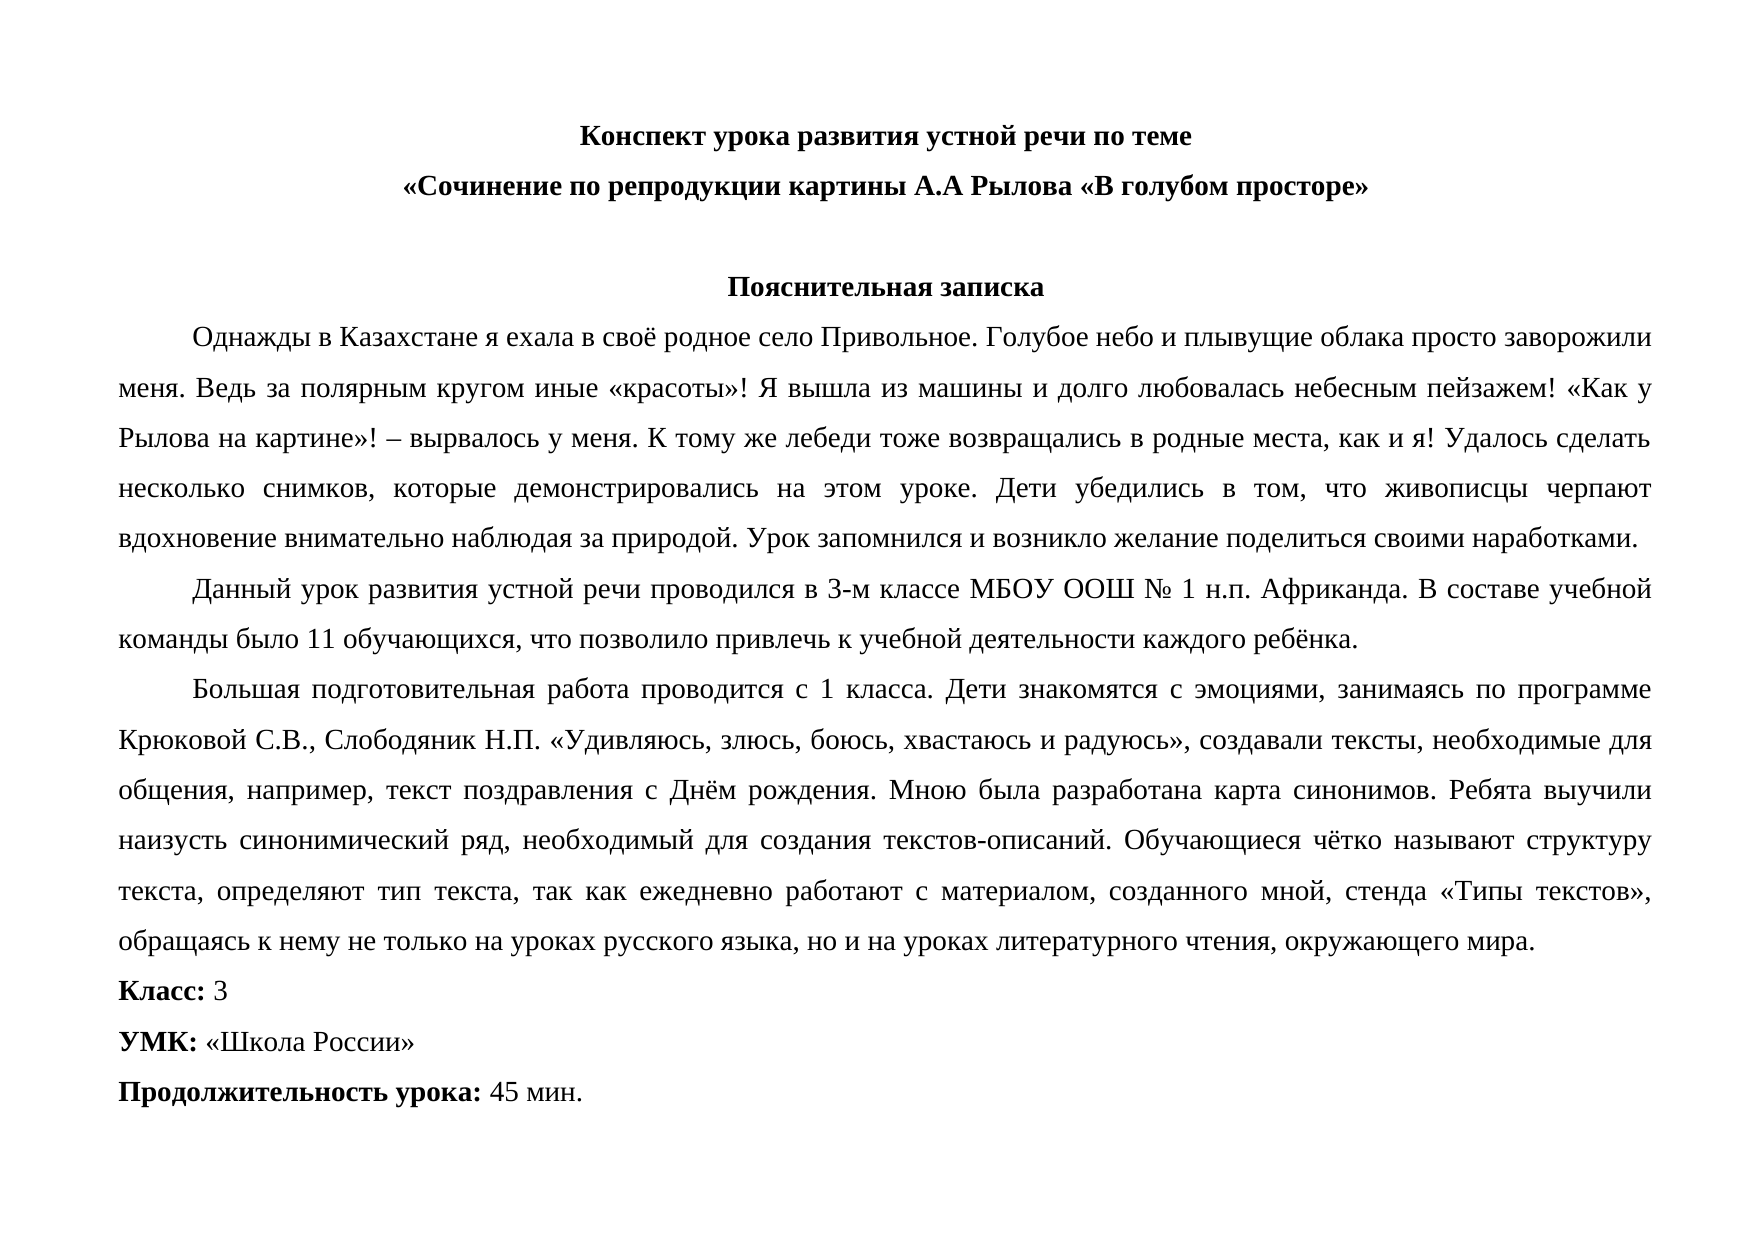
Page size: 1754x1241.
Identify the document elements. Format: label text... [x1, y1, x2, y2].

text Пояснительная записка [118, 269, 1654, 303]
text Большая подготовительная работа проводится с 1 класса. Дети знакомятся с эмоциями, занимаясь по программе Крюковой С.В., Слободяник Н.П. «Удивляюсь, злюсь, боюсь, хвастаюсь и радуюсь», создавали тексты, необходимые для общения, например, текст поздравления с Днём рождения. Мною была разработана карта синонимов. Ребята выучили наизусть синонимический ряд, необходимый для создания текстов-описаний. Обучающиеся чётко называют структуру текста, определяют тип текста, так как ежедневно работают с материалом, созданного мной, стенда «Типы текстов», обращаясь к нему не только на уроках русского языка, но и на уроках литературного чтения, окружающего мира. [118, 672, 1654, 957]
text Однажды в Казахстане я ехала в своё родное село Привольное. Голубое небо и плывущие облака просто заворожили меня. Ведь за полярным кругом иные «красоты»! Я вышла из машины и долго любовалась небесным пейзажем! «Как у Рылова на картине»! – вырвалось у меня. К тому же лебеди тоже возвращались в родные места, как и я! Удалось сделать несколько снимков, которые демонстрировались на этом уроке. Дети убедились в том, что живописцы черпают вдохновение внимательно наблюдая за природой. Урок запомнился и возникло желание поделиться своими наработками. [118, 319, 1654, 554]
text Продолжительность урока: 45 мин. [118, 1074, 1654, 1108]
text Данный урок развития устной речи проводился в 3-м классе МБОУ ООШ № 1 н.п. Африканда. В составе учебной команды было 11 обучающихся, что позволило привлечь к учебной деятельности каждого ребёнка. [118, 571, 1654, 655]
text Конспект урока развития устной речи по теме [118, 118, 1654, 152]
text Класс: 3 [118, 973, 1654, 1007]
text «Сочинение по репродукции картины А.А Рылова «В голубом просторе» [118, 168, 1654, 202]
text УМК: «Школа России» [118, 1024, 1654, 1057]
